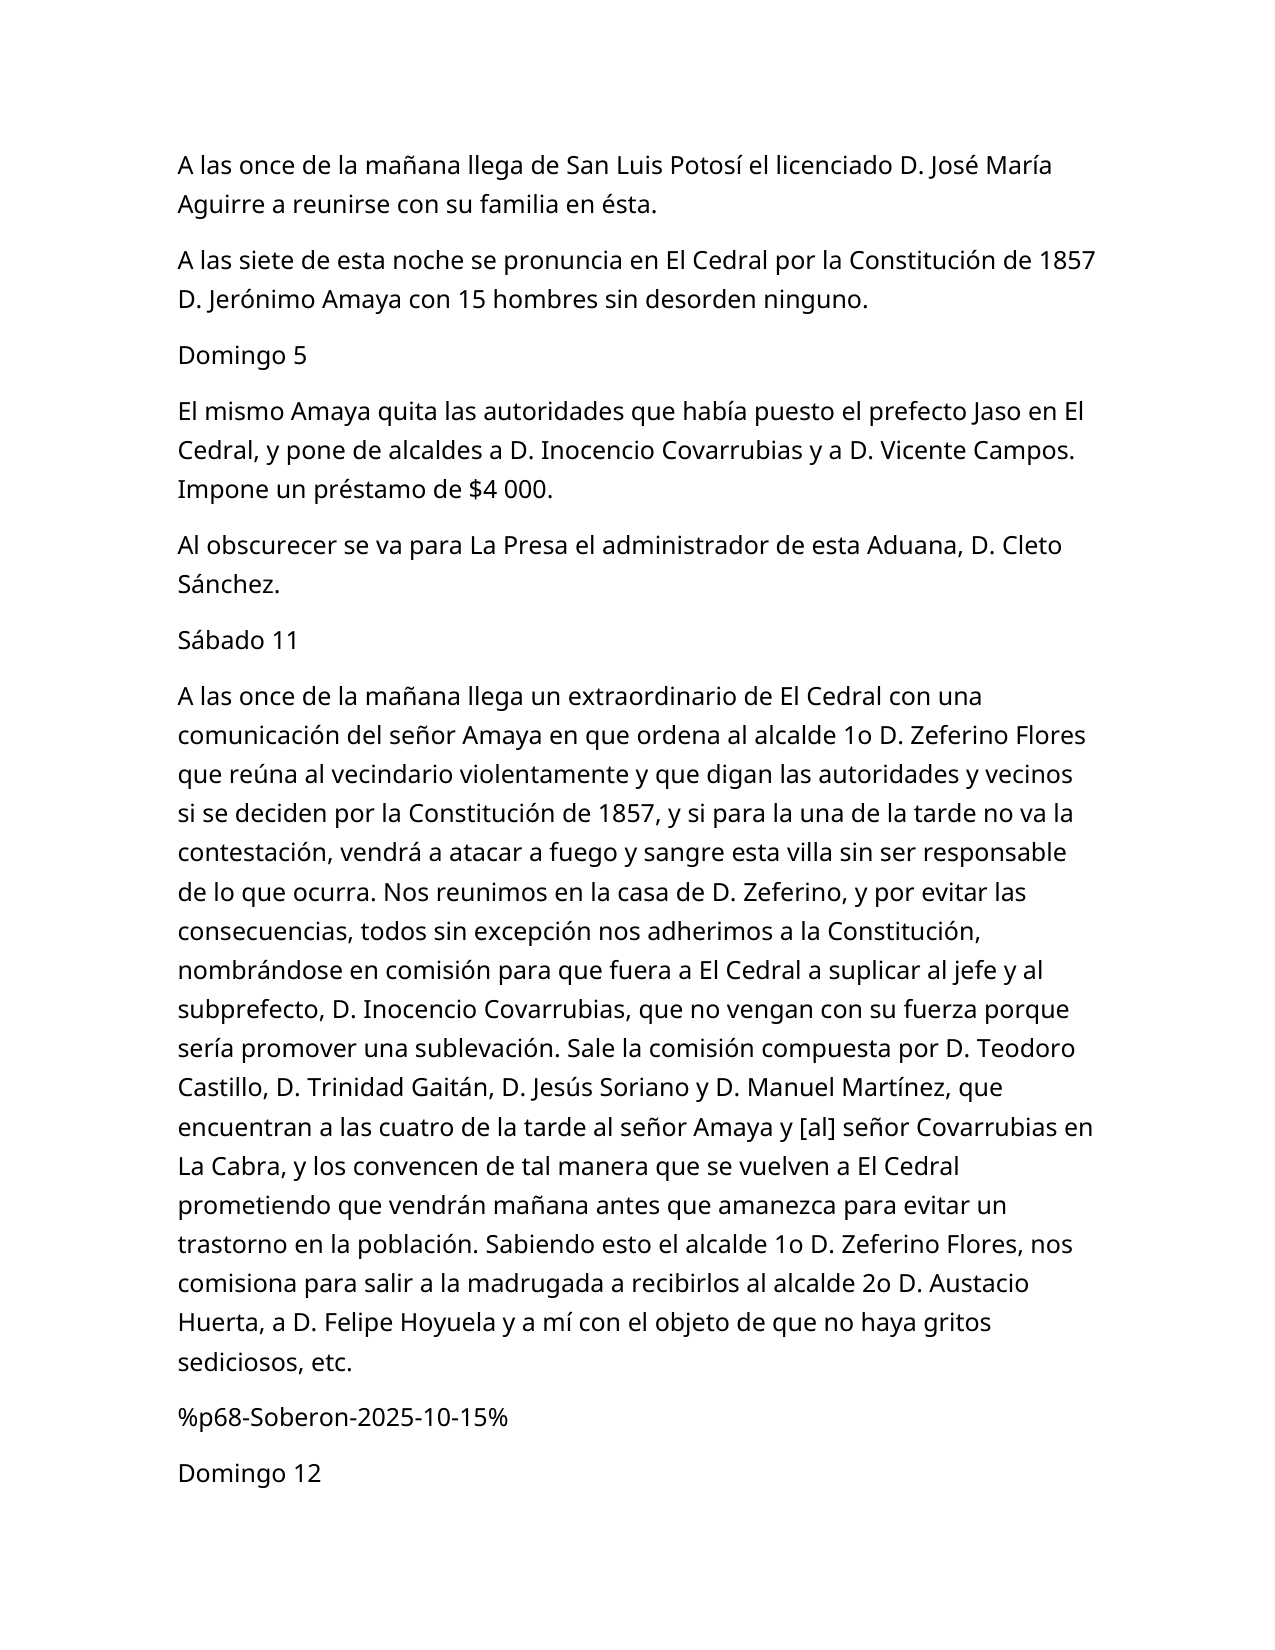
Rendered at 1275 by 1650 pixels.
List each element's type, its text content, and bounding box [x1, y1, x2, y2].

text A las siete de esta noche se pronuncia en El Cedral por la Constitución de 1857 D. Jerónimo Amaya con 15 hombres sin desorden ninguno. [177, 243, 1098, 316]
text Al obscurecer se va para La Presa el administrador de esta Aduana, D. Cleto Sánchez. [177, 528, 1098, 601]
text A las once de la mañana llega de San Luis Potosí el licenciado D. José María Aguirre a reunirse con su familia en ésta. [177, 148, 1098, 221]
text El mismo Amaya quita las autoridades que había puesto el prefecto Jaso en El Cedral, y pone de alcaldes a D. Inocencio Covarrubias y a D. Vicente Campos. Impone un préstamo de $4 000. [177, 393, 1098, 506]
text Domingo 12 [177, 1456, 1098, 1490]
text %p68-Soberon-2025-10-15% [177, 1400, 1098, 1434]
text Domingo 5 [177, 338, 1098, 372]
text A las once de la mañana llega un extraordinario de El Cedral con una comunicación del señor Amaya en que ordena al alcalde 1o D. Zeferino Flores que reúna al vecindario violentamente y que digan las autoridades y vecinos si se deciden por la Constitución de 1857, y si para la una de la tarde no va la contestación, vendrá a atacar a fuego y sangre esta villa sin ser responsable de lo que ocurra. Nos reunimos en la casa de D. Zeferino, y por evitar las consecuencias, todos sin excepción nos adherimos a la Constitución, nombrándose en comisión para que fuera a El Cedral a suplicar al jefe y al subprefecto, D. Inocencio Covarrubias, que no vengan con su fuerza porque sería promover una sublevación. Sale la comisión compuesta por D. Teodoro Castillo, D. Trinidad Gaitán, D. Jesús Soriano y D. Manuel Martínez, que encuentran a las cuatro de la tarde al señor Amaya y [al] señor Covarrubias en La Cabra, y los convencen de tal manera que se vuelven a El Cedral prometiendo que vendrán mañana antes que amanezca para evitar un trastorno en la población. Sabiendo esto el alcalde 1o D. Zeferino Flores, nos comisiona para salir a la madrugada a recibirlos al alcalde 2o D. Austacio Huerta, a D. Felipe Hoyuela y a mí con el objeto de que no haya gritos sediciosos, etc. [177, 678, 1098, 1378]
text Sábado 11 [177, 623, 1098, 657]
